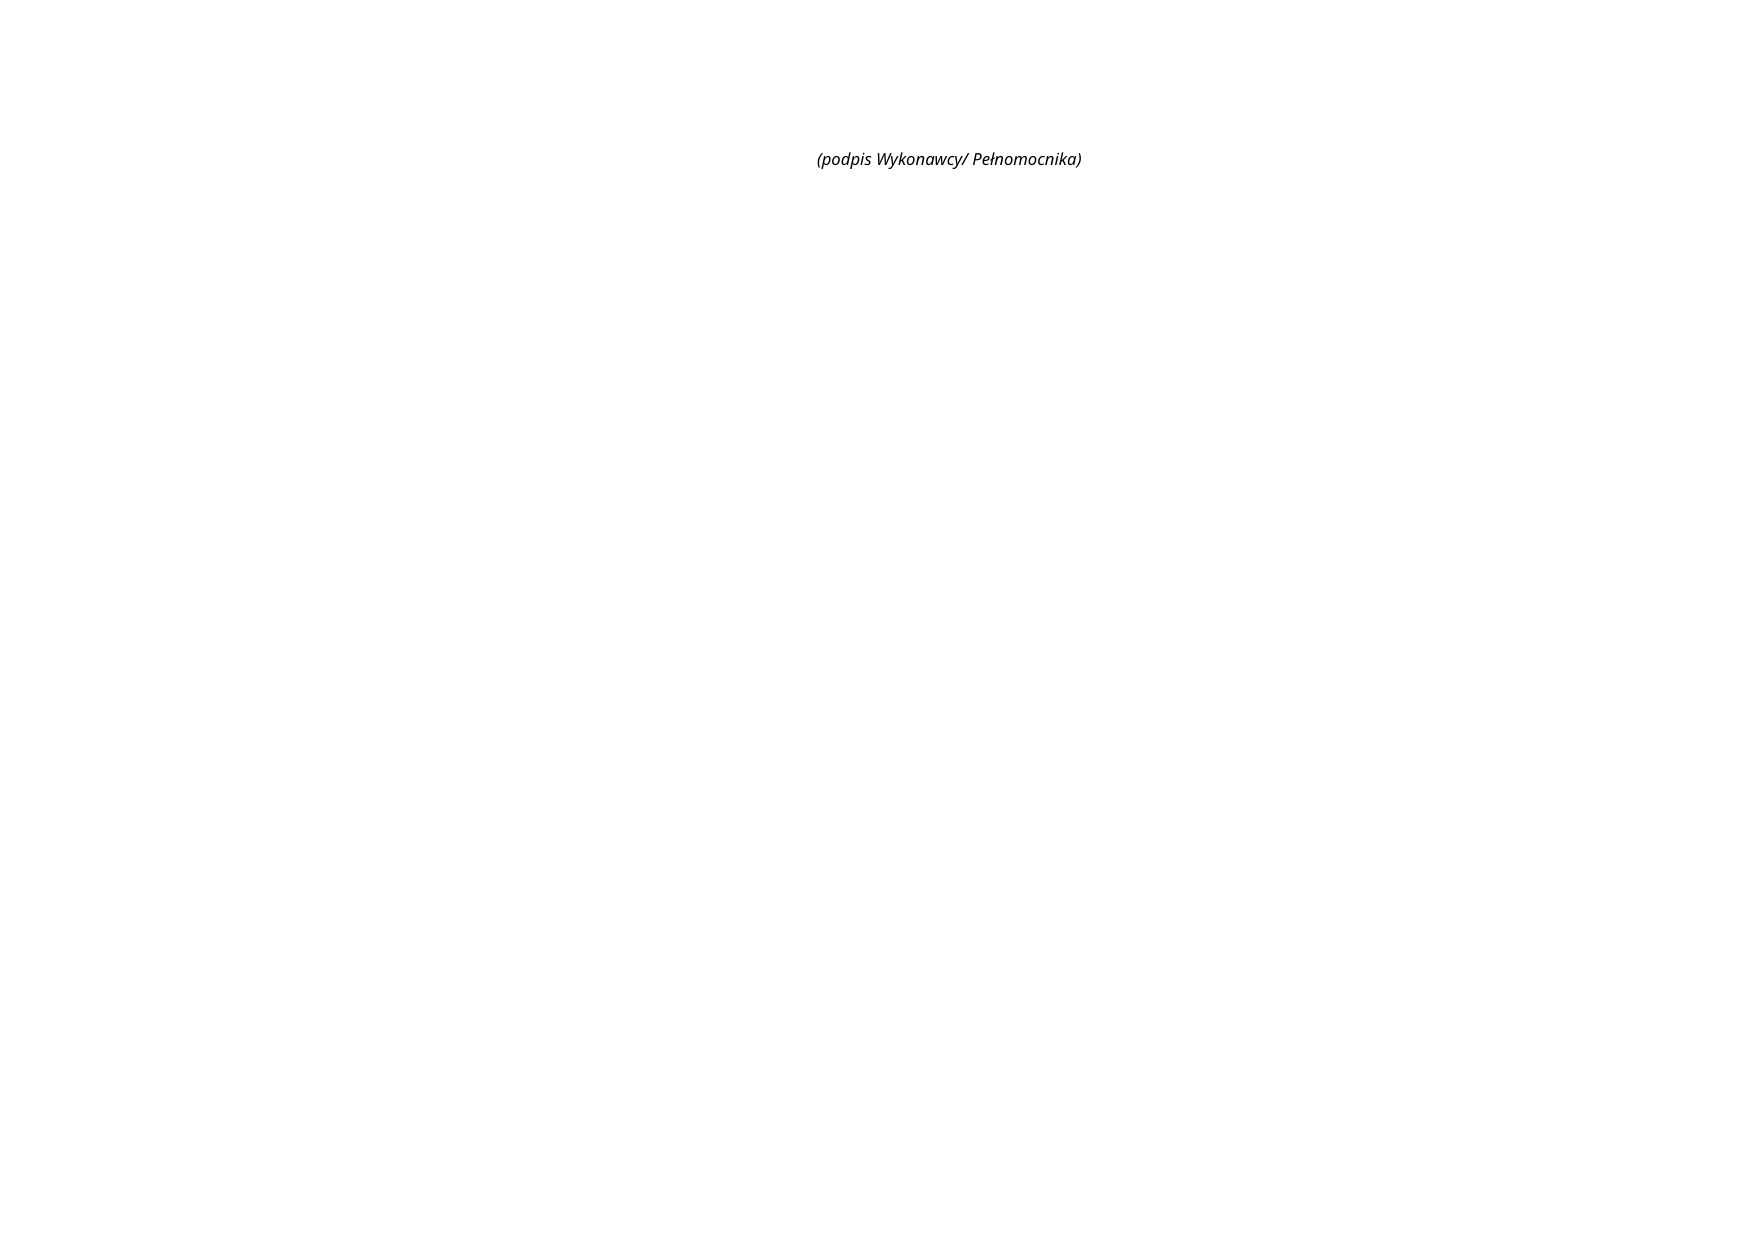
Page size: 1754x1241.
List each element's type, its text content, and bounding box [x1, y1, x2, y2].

text (podpis Wykonawcy/ Pełnomocnika) [148, 148, 1606, 170]
